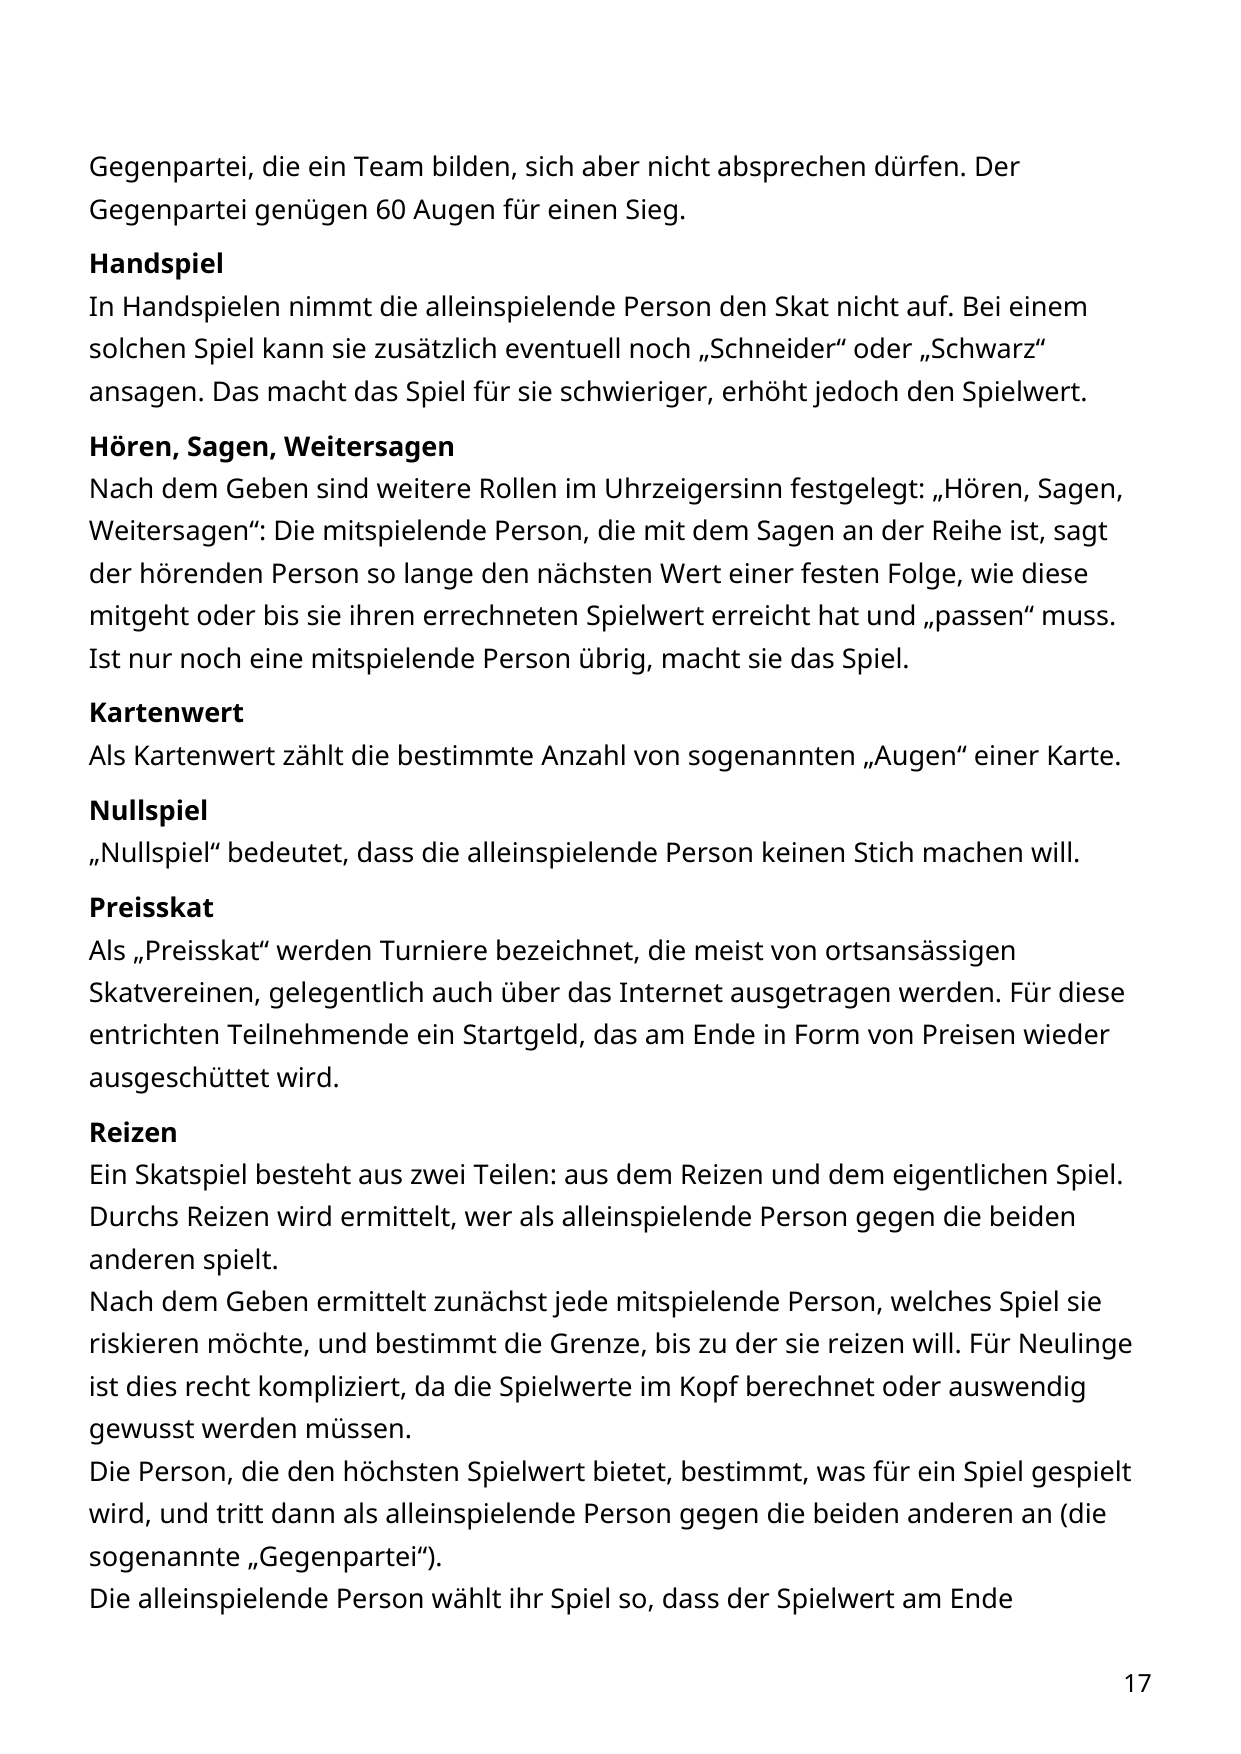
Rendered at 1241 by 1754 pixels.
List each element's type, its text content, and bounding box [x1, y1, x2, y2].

text Preisskat Als „Preisskat“ werden Turniere bezeichnet, die meist von ortsansässigen Skatvereinen, gelegentlich auch über das Internet ausgetragen werden. Für diese entrichten Teilnehmende ein Startgeld, das am Ende in Form von Preisen wieder ausgeschüttet wird. [89, 888, 1152, 1095]
text Kartenwert Als Kartenwert zählt die bestimmte Anzahl von sogenannten „Augen“ einer Karte. [89, 694, 1152, 773]
text Hören, Sagen, Weitersagen Nach dem Geben sind weitere Rollen im Uhrzeigersinn festgelegt: „Hören, Sagen, Weitersagen“: Die mitspielende Person, die mit dem Sagen an der Reihe ist, sagt der hörenden Person so lange den nächsten Wert einer festen Folge, wie diese mitgeht oder bis sie ihren errechneten Spielwert erreicht hat und „passen“ muss. Ist nur noch eine mitspielende Person übrig, macht sie das Spiel. [89, 427, 1152, 676]
text Handspiel In Handspielen nimmt die alleinspielende Person den Skat nicht auf. Bei einem solchen Spiel kann sie zusätzlich eventuell noch „Schneider“ oder „Schwarz“ ansagen. Das macht das Spiel für sie schwieriger, erhöht jedoch den Spielwert. [89, 245, 1152, 409]
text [89, 148, 1152, 227]
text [89, 1113, 1152, 1616]
text Nullspiel „Nullspiel“ bedeutet, dass die alleinspielende Person keinen Stich machen will. [89, 791, 1152, 871]
